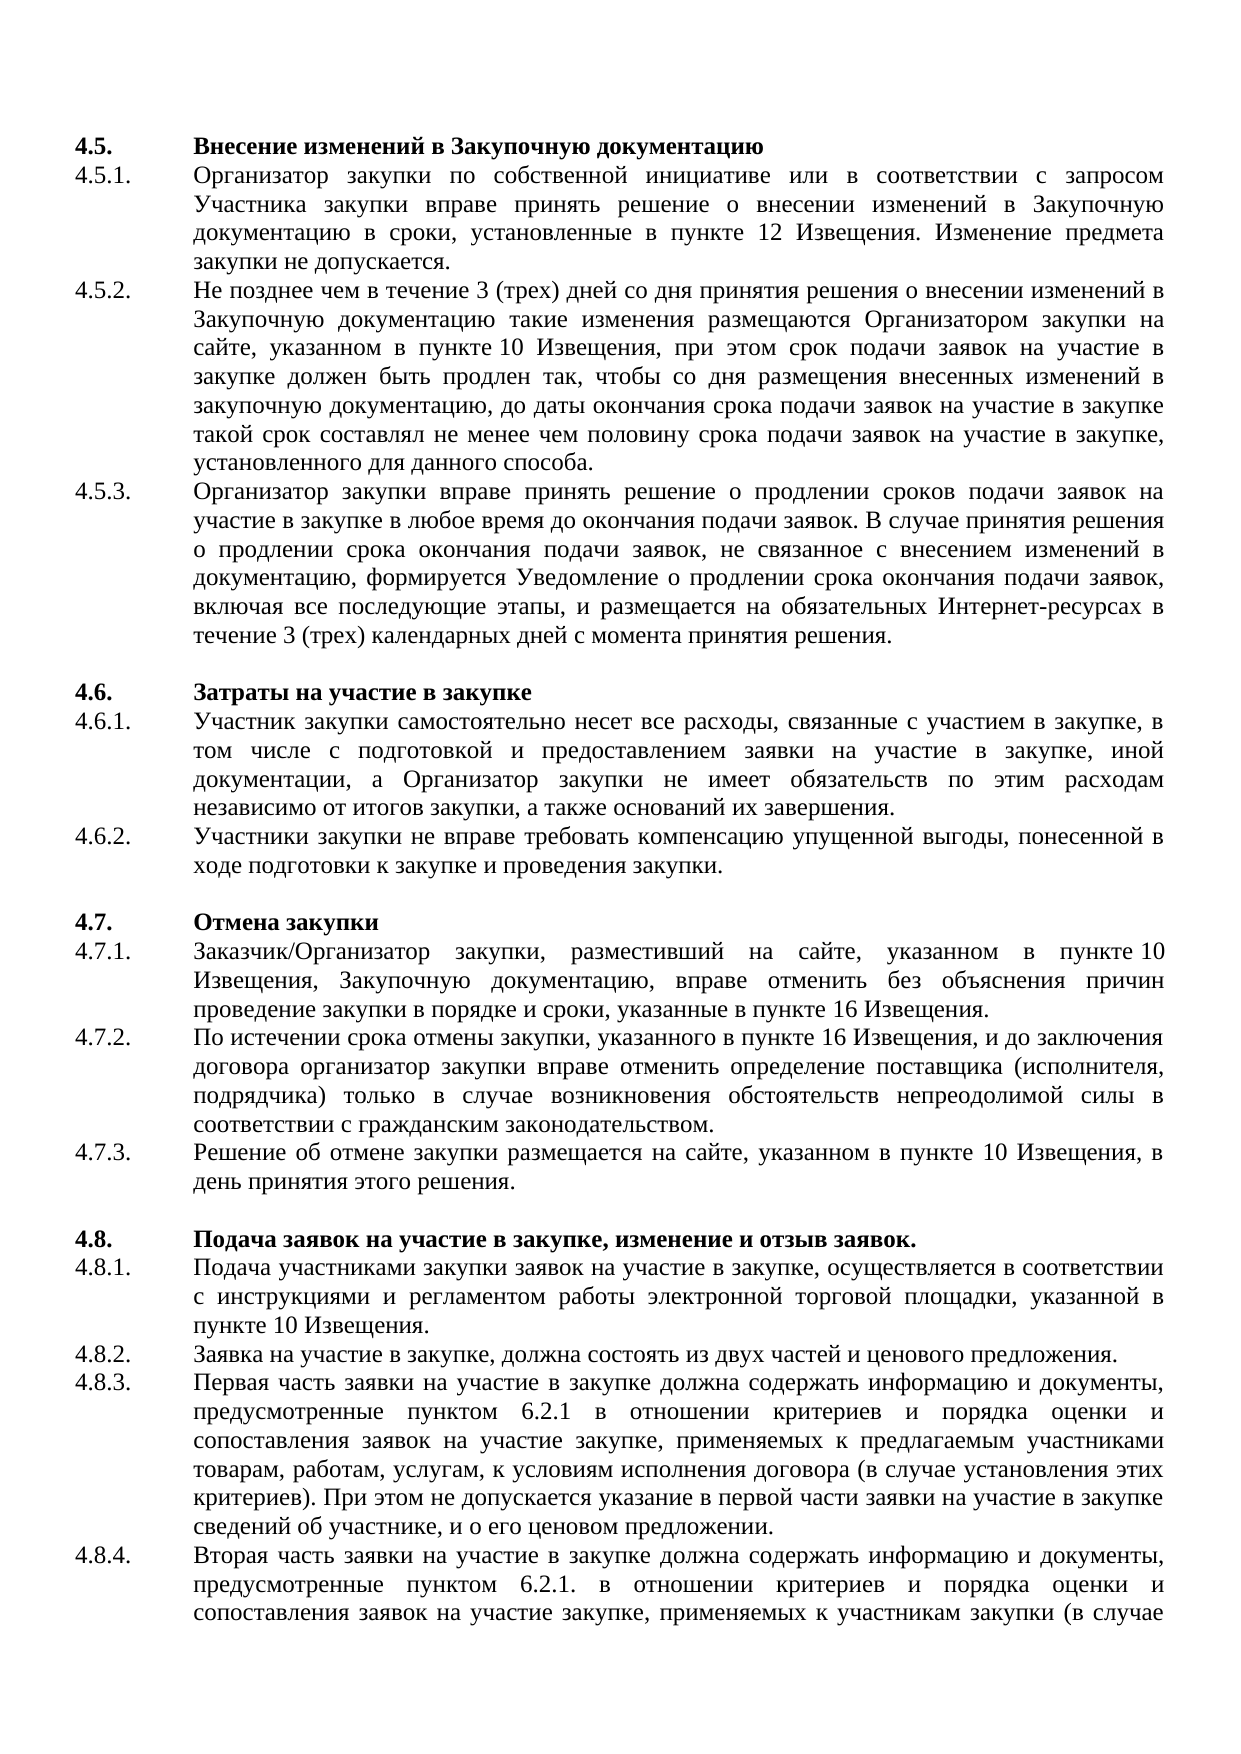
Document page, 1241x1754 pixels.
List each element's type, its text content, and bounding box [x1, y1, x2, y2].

list По истечении срока отмены закупки, указанного в пункте 16 Извещения, и до заключения договора организатор закупки вправе отменить определение поставщика (исполнителя, подрядчика) только в случае возникновения обстоятельств непреодолимой силы в соответствии с гражданским законодательством. [75, 1022, 1165, 1137]
list Первая часть заявки на участие в закупке должна содержать информацию и документы, предусмотренные пунктом 6.2.1 в отношении критериев и порядка оценки и сопоставления заявок на участие закупке, применяемых к предлагаемым участниками товарам, работам, услугам, к условиям исполнения договора (в случае установления этих критериев). При этом не допускается указание в первой части заявки на участие в закупке сведений об участнике, и о его ценовом предложении. [75, 1367, 1165, 1540]
list Организатор закупки по собственной инициативе или в соответствии с запросом Участника закупки вправе принять решение о внесении изменений в Закупочную документацию в сроки, установленные в пункте 12 Извещения. Изменение предмета закупки не допускается. [75, 160, 1165, 275]
list Подача заявок на участие в закупке, изменение и отзыв заявок. [75, 1224, 1165, 1252]
list Отмена закупки [75, 907, 1165, 936]
list Решение об отмене закупки размещается на сайте, указанном в пункте 10 Извещения, в день принятия этого решения. [75, 1137, 1165, 1195]
list Не позднее чем в течение 3 (трех) дней со дня принятия решения о внесении изменений в Закупочную документацию такие изменения размещаются Организатором закупки на сайте, указанном в пункте 10 Извещения, при этом срок подачи заявок на участие в закупке должен быть продлен так, чтобы со дня размещения внесенных изменений в закупочную документацию, до даты окончания срока подачи заявок на участие в закупке такой срок составлял не менее чем половину срока подачи заявок на участие в закупке, установленного для данного способа. [75, 275, 1165, 476]
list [75, 1540, 1165, 1626]
list Участники закупки не вправе требовать компенсацию упущенной выгоды, понесенной в ходе подготовки к закупке и проведения закупки. [75, 821, 1165, 879]
list Участник закупки самостоятельно несет все расходы, связанные с участием в закупке, в том числе с подготовкой и предоставлением заявки на участие в закупке, иной документации, а Организатор закупки не имеет обязательств по этим расходам независимо от итогов закупки, а также оснований их завершения. [75, 706, 1165, 821]
list Затраты на участие в закупке [75, 677, 1165, 706]
list Внесение изменений в Закупочную документацию [75, 131, 1165, 160]
list Заявка на участие в закупке, должна состоять из двух частей и ценового предложения. [75, 1339, 1165, 1367]
list Заказчик/Организатор закупки, разместивший на сайте, указанном в пункте 10 Извещения, Закупочную документацию, вправе отменить без объяснения причин проведение закупки в порядке и сроки, указанные в пункте 16 Извещения. [75, 936, 1165, 1022]
list Подача участниками закупки заявок на участие в закупке, осуществляется в соответствии с инструкциями и регламентом работы электронной торговой площадки, указанной в пункте 10 Извещения. [75, 1252, 1165, 1339]
list Организатор закупки вправе принять решение о продлении сроков подачи заявок на участие в закупке в любое время до окончания подачи заявок. В случае принятия решения о продлении срока окончания подачи заявок, не связанное с внесением изменений в документацию, формируется Уведомление о продлении срока окончания подачи заявок, включая все последующие этапы, и размещается на обязательных Интернет-ресурсах в течение 3 (трех) календарных дней с момента принятия решения. [75, 476, 1165, 649]
